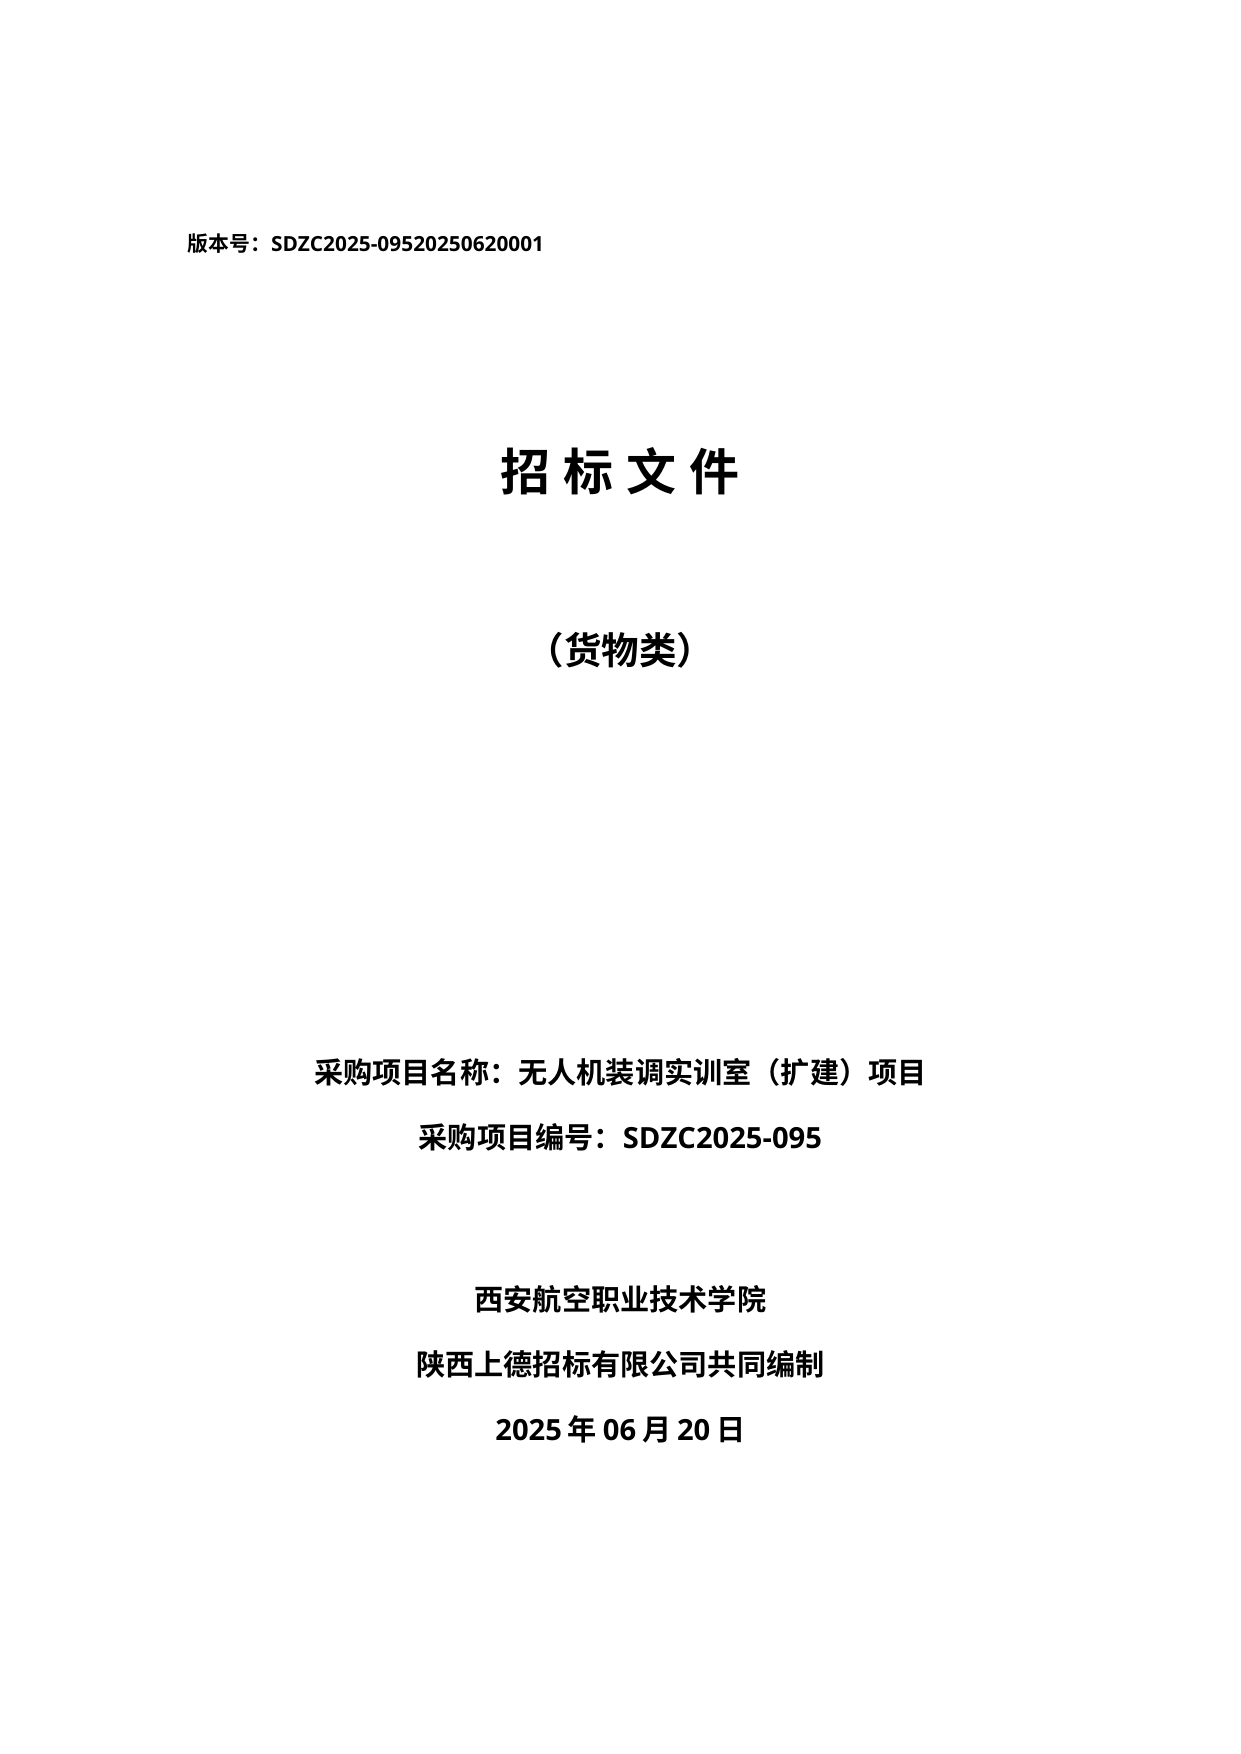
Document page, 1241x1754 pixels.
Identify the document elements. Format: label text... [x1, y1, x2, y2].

text （货物类） [187, 617, 1053, 1039]
text 采购项目名称：无人机装调实训室（扩建）项目 [187, 1039, 1053, 1104]
text 版本号：SDZC2025-09520250620001 [187, 227, 1053, 422]
text 招 标 文 件 [187, 422, 1053, 617]
text 采购项目编号：SDZC2025-095 [187, 1104, 1053, 1267]
text 陕西上德招标有限公司共同编制 [187, 1332, 1053, 1397]
text 2025年06月20日 [187, 1397, 1053, 1462]
text 西安航空职业技术学院 [187, 1267, 1053, 1332]
